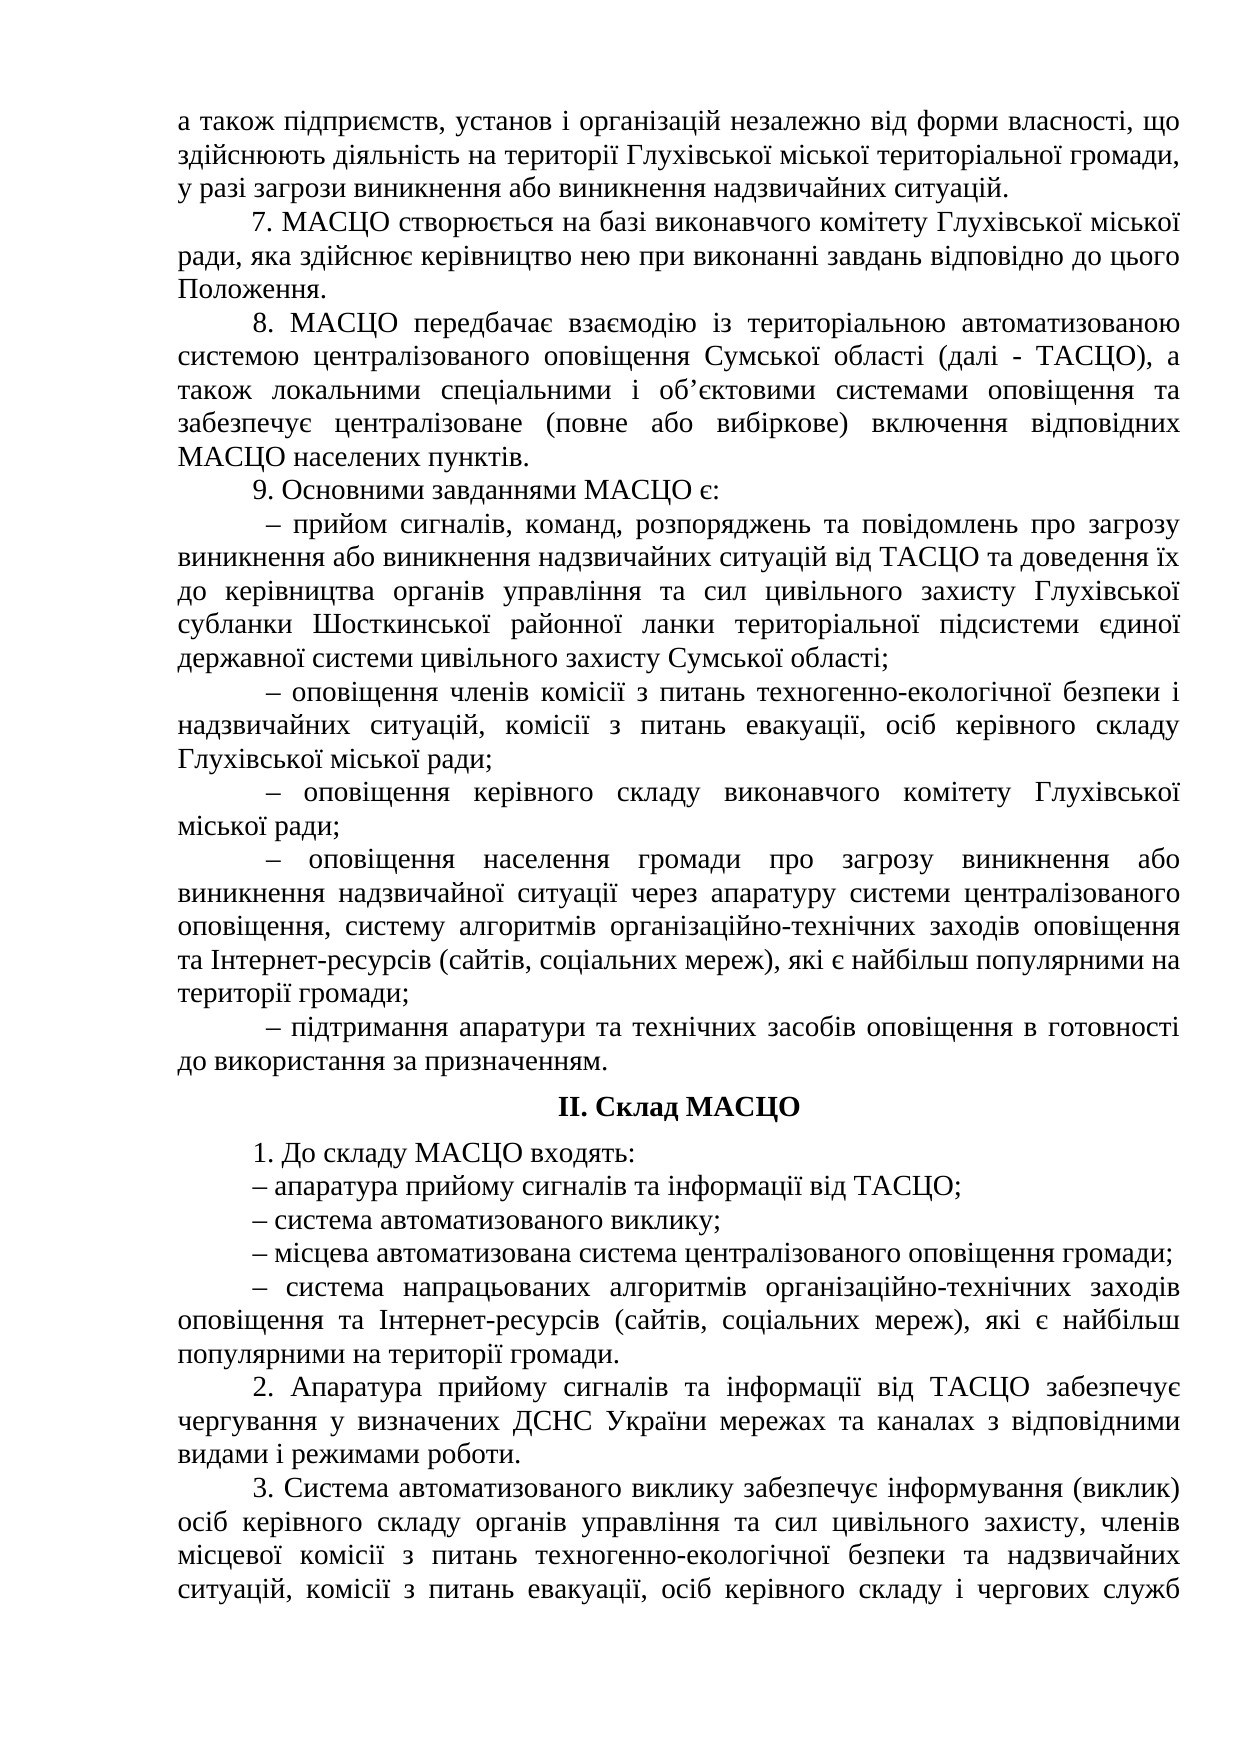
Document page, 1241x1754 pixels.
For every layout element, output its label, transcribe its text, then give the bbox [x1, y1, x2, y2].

text 7. МАСЦО створюється на базі виконавчого комітету Глухівської міської ради, яка здійснює керівництво нею при виконанні завдань відповідно до цього Положення. [177, 204, 1181, 305]
text – місцева автоматизована система централізованого оповіщення громади; [177, 1235, 1181, 1269]
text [177, 1470, 1181, 1604]
text 9. Основними завданнями МАСЦО є: [177, 472, 1181, 506]
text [177, 103, 1181, 204]
text – оповіщення населення громади про загрозу виникнення або виникнення надзвичайної ситуації через апаратуру системи централізованого оповіщення, систему алгоритмів організаційно-технічних заходів оповіщення та Інтернет-ресурсів (сайтів, соціальних мереж), які є найбільш популярними на території громади; [177, 841, 1181, 1009]
text 8. МАСЦО передбачає взаємодію із територіальною автоматизованою системою централізованого оповіщення Сумської області (далі - ТАСЦО), а також локальними спеціальними і об’єктовими системами оповіщення та забезпечує централізоване (повне або вибіркове) включення відповідних МАСЦО населених пунктів. [177, 305, 1181, 472]
text – оповіщення членів комісії з питань техногенно-екологічної безпеки і надзвичайних ситуацій, комісії з питань евакуації, осіб керівного складу Глухівської міської ради; [177, 674, 1181, 774]
text – прийом сигналів, команд, розпоряджень та повідомлень про загрозу виникнення або виникнення надзвичайних ситуацій від ТАСЦО та доведення їх до керівництва органів управління та сил цивільного захисту Глухівської субланки Шосткинської районної ланки територіальної підсистеми єдиної державної системи цивільного захисту Сумської області; [177, 506, 1181, 674]
text – система напрацьованих алгоритмів організаційно-технічних заходів оповіщення та Інтернет-ресурсів (сайтів, соціальних мереж), які є найбільш популярними на території громади. [177, 1269, 1181, 1369]
text – оповіщення керівного складу виконавчого комітету Глухівської міської ради; [177, 774, 1181, 841]
text – система автоматизованого виклику; [177, 1202, 1181, 1235]
text 1. До складу МАСЦО входять: [177, 1135, 1181, 1168]
text 2. Апаратура прийому сигналів та інформації від ТАСЦО забезпечує чергування у визначених ДСНС України мережах та каналах з відповідними видами і режимами роботи. [177, 1369, 1181, 1470]
text ІІ. Склад МАСЦО [177, 1089, 1181, 1122]
text – апаратура прийому сигналів та інформації від ТАСЦО; [177, 1168, 1181, 1202]
text – підтримання апаратури та технічних засобів оповіщення в готовності до використання за призначенням. [177, 1009, 1181, 1076]
